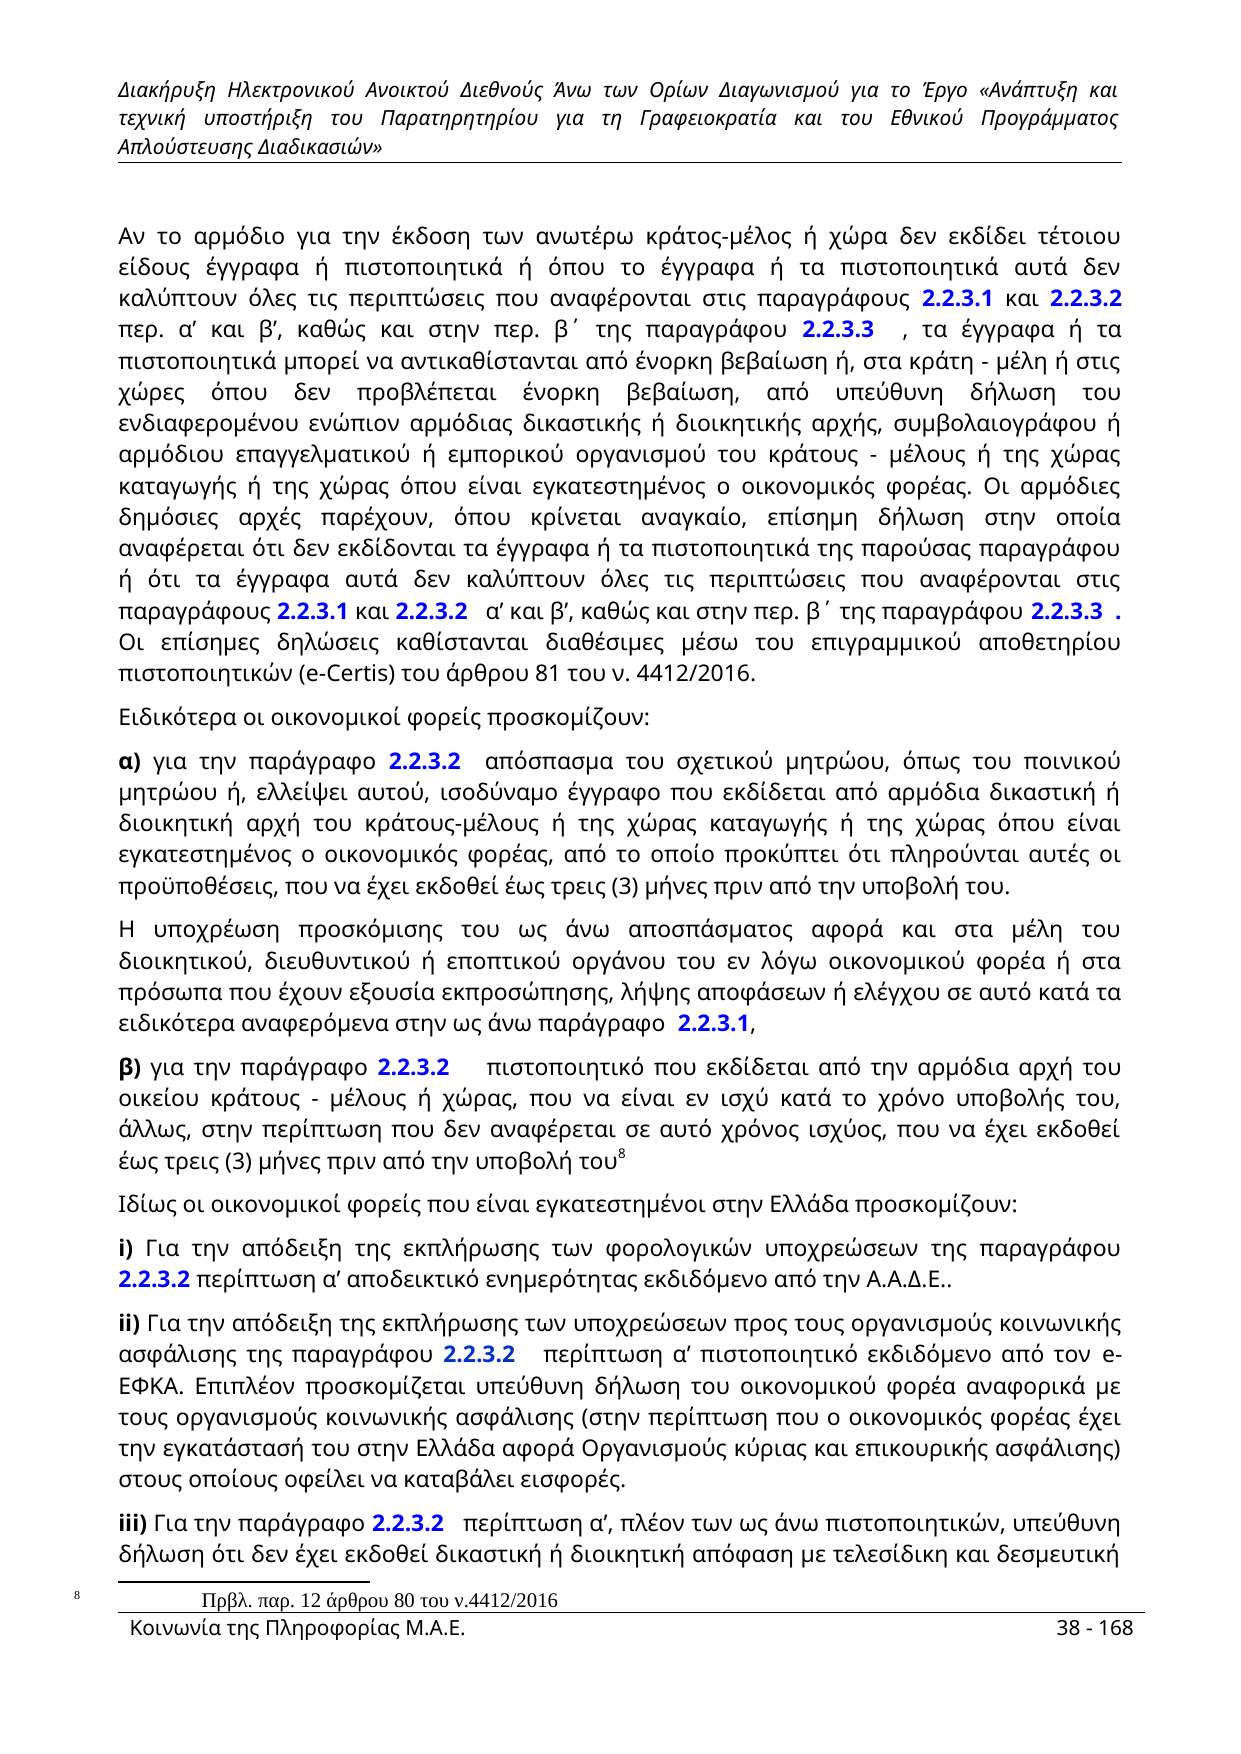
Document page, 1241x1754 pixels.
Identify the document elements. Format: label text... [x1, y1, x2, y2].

text α) για την παράγραφο 2.2.3.2 απόσπασμα του σχετικού μητρώου, όπως του ποινικού μητρώου ή, ελλείψει αυτού, ισοδύναμο έγγραφο που εκδίδεται από αρμόδια δικαστική ή διοικητική αρχή του κράτους-μέλους ή της χώρας καταγωγής ή της χώρας όπου είναι εγκατεστημένος ο οικονομικός φορέας, από το οποίο προκύπτει ότι πληρούνται αυτές οι προϋποθέσεις, που να έχει εκδοθεί έως τρεις (3) μήνες πριν από την υποβολή του. [118, 745, 1122, 901]
text ii) Για την απόδειξη της εκπλήρωσης των υποχρεώσεων προς τους οργανισμούς κοινωνικής ασφάλισης της παραγράφου 2.2.3.2 περίπτωση α’ πιστοποιητικό εκδιδόμενο από τον e-ΕΦΚΑ. Επιπλέον προσκομίζεται υπεύθυνη δήλωση του οικονομικού φορέα αναφορικά με τους οργανισμούς κοινωνικής ασφάλισης (στην περίπτωση που ο οικονομικός φορέας έχει την εγκατάστασή του στην Ελλάδα αφορά Οργανισμούς κύριας και επικουρικής ασφάλισης) στους οποίους οφείλει να καταβάλει εισφορές. [118, 1307, 1122, 1495]
text Ειδικότερα οι οικονομικοί φορείς προσκομίζουν: [118, 701, 1122, 732]
text β) για την παράγραφο 2.2.3.2 πιστοποιητικό που εκδίδεται από την αρμόδια αρχή του οικείου κράτους - μέλους ή χώρας, που να είναι εν ισχύ κατά το χρόνο υποβολής του, άλλως, στην περίπτωση που δεν αναφέρεται σε αυτό χρόνος ισχύος, που να έχει εκδοθεί έως τρεις (3) μήνες πριν από την υποβολή του [118, 1051, 1122, 1176]
text i) Για την απόδειξη της εκπλήρωσης των φορολογικών υποχρεώσεων της παραγράφου 2.2.3.2 περίπτωση α’ αποδεικτικό ενημερότητας εκδιδόμενο από την Α.Α.Δ.Ε.. [118, 1232, 1122, 1295]
text Αν το αρμόδιο για την έκδοση των ανωτέρω κράτος-μέλος ή χώρα δεν εκδίδει τέτοιου είδους έγγραφα ή πιστοποιητικά ή όπου το έγγραφα ή τα πιστοποιητικά αυτά δεν καλύπτουν όλες τις περιπτώσεις που αναφέρονται στις παραγράφους 2.2.3.1 και 2.2.3.2 περ. α’ και β’, καθώς και στην περ. β΄ της παραγράφου 2.2.3.3 , τα έγγραφα ή τα πιστοποιητικά μπορεί να αντικαθίστανται από ένορκη βεβαίωση ή, στα κράτη - μέλη ή στις χώρες όπου δεν προβλέπεται ένορκη βεβαίωση, από υπεύθυνη δήλωση του ενδιαφερομένου ενώπιον αρμόδιας δικαστικής ή διοικητικής αρχής, συμβολαιογράφου ή αρμόδιου επαγγελματικού ή εμπορικού οργανισμού του κράτους - μέλους ή της χώρας καταγωγής ή της χώρας όπου είναι εγκατεστημένος ο οικονομικός φορέας. Οι αρμόδιες δημόσιες αρχές παρέχουν, όπου κρίνεται αναγκαίο, επίσημη δήλωση στην οποία αναφέρεται ότι δεν εκδίδονται τα έγγραφα ή τα πιστοποιητικά της παρούσας παραγράφου ή ότι τα έγγραφα αυτά δεν καλύπτουν όλες τις περιπτώσεις που αναφέρονται στις παραγράφους 2.2.3.1 και 2.2.3.2 α’ και β’, καθώς και στην περ. β΄ της παραγράφου 2.2.3.3 . Οι επίσημες δηλώσεις καθίστανται διαθέσιμες μέσω του επιγραμμικού αποθετηρίου πιστοποιητικών (e-Certis) του άρθρου 81 του ν. 4412/2016. [118, 220, 1122, 688]
text Η υποχρέωση προσκόμισης του ως άνω αποσπάσματος αφορά και στα μέλη του διοικητικού, διευθυντικού ή εποπτικού οργάνου του εν λόγω οικονομικού φορέα ή στα πρόσωπα που έχουν εξουσία εκπροσώπησης, λήψης αποφάσεων ή ελέγχου σε αυτό κατά τα ειδικότερα αναφερόμενα στην ως άνω παράγραφο 2.2.3.1, [118, 913, 1122, 1038]
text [118, 1507, 1122, 1570]
text Ιδίως οι οικονομικοί φορείς που είναι εγκατεστημένοι στην Ελλάδα προσκομίζουν: [118, 1188, 1122, 1220]
